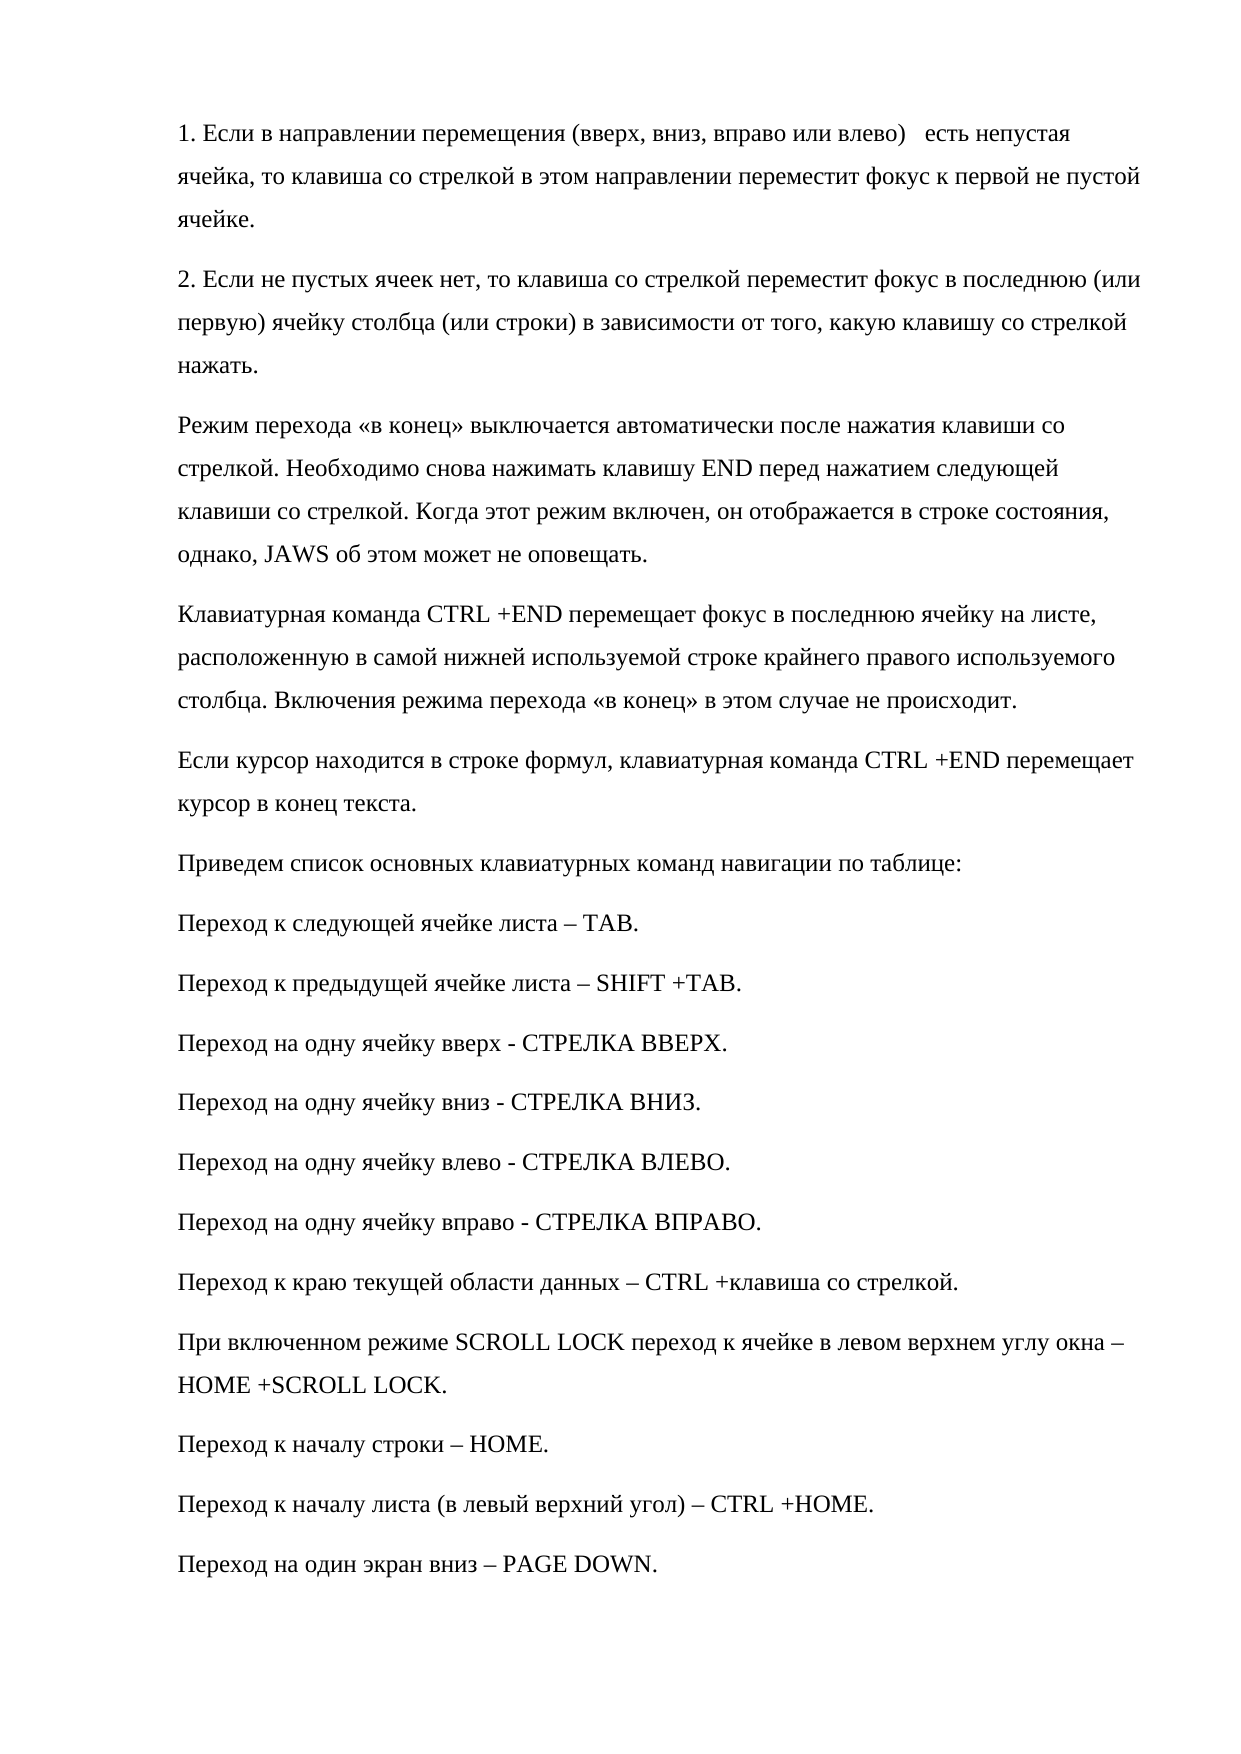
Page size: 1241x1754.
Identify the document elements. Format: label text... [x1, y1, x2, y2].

text Переход к началу листа (в левый верхний угол) – CTRL +HOME. [177, 1489, 1152, 1518]
text Клавиатурная команда CTRL +END перемещает фокус в последнюю ячейку на листе, расположенную в самой нижней используемой строке крайнего правого используемого столбца. Включения режима перехода «в конец» в этом случае не происходит. [177, 599, 1152, 714]
text Переход на один экран вниз – PAGE DOWN. [177, 1549, 1152, 1578]
text Приведем список основных клавиатурных команд навигации по таблице: [177, 848, 1152, 877]
text 2. Если не пустых ячеек нет, то клавиша со стрелкой переместит фокус в последнюю (или первую) ячейку столбца (или строки) в зависимости от того, какую клавишу со стрелкой нажать. [177, 264, 1152, 379]
text Переход на одну ячейку влево - СТРЕЛКА ВЛЕВО. [177, 1147, 1152, 1176]
text Переход на одну ячейку вверх - СТРЕЛКА ВВЕРХ. [177, 1028, 1152, 1056]
text Переход на одну ячейку вправо - СТРЕЛКА ВПРАВО. [177, 1207, 1152, 1236]
text Переход к следующей ячейке листа – TAB. [177, 908, 1152, 937]
text Если курсор находится в строке формул, клавиатурная команда CTRL +END перемещает курсор в конец текста. [177, 745, 1152, 817]
text Режим перехода «в конец» выключается автоматически после нажатия клавиши со стрелкой. Необходимо снова нажимать клавишу END перед нажатием следующей клавиши со стрелкой. Когда этот режим включен, он отображается в строке состояния, однако, JAWS об этом может не оповещать. [177, 410, 1152, 568]
text Переход на одну ячейку вниз - СТРЕЛКА ВНИЗ. [177, 1087, 1152, 1116]
text Переход к началу строки – HOME. [177, 1429, 1152, 1458]
text При включенном режиме SCROLL LOCK переход к ячейке в левом верхнем углу окна – HOME +SCROLL LOCK. [177, 1327, 1152, 1398]
text Переход к краю текущей области данных – CTRL +клавиша со стрелкой. [177, 1267, 1152, 1296]
text 1. Если в направлении перемещения (вверх, вниз, вправо или влево) есть непустая ячейка, то клавиша со стрелкой в этом направлении переместит фокус к первой не пустой ячейке. [177, 118, 1152, 233]
text Переход к предыдущей ячейке листа – SHIFT +TAB. [177, 968, 1152, 997]
